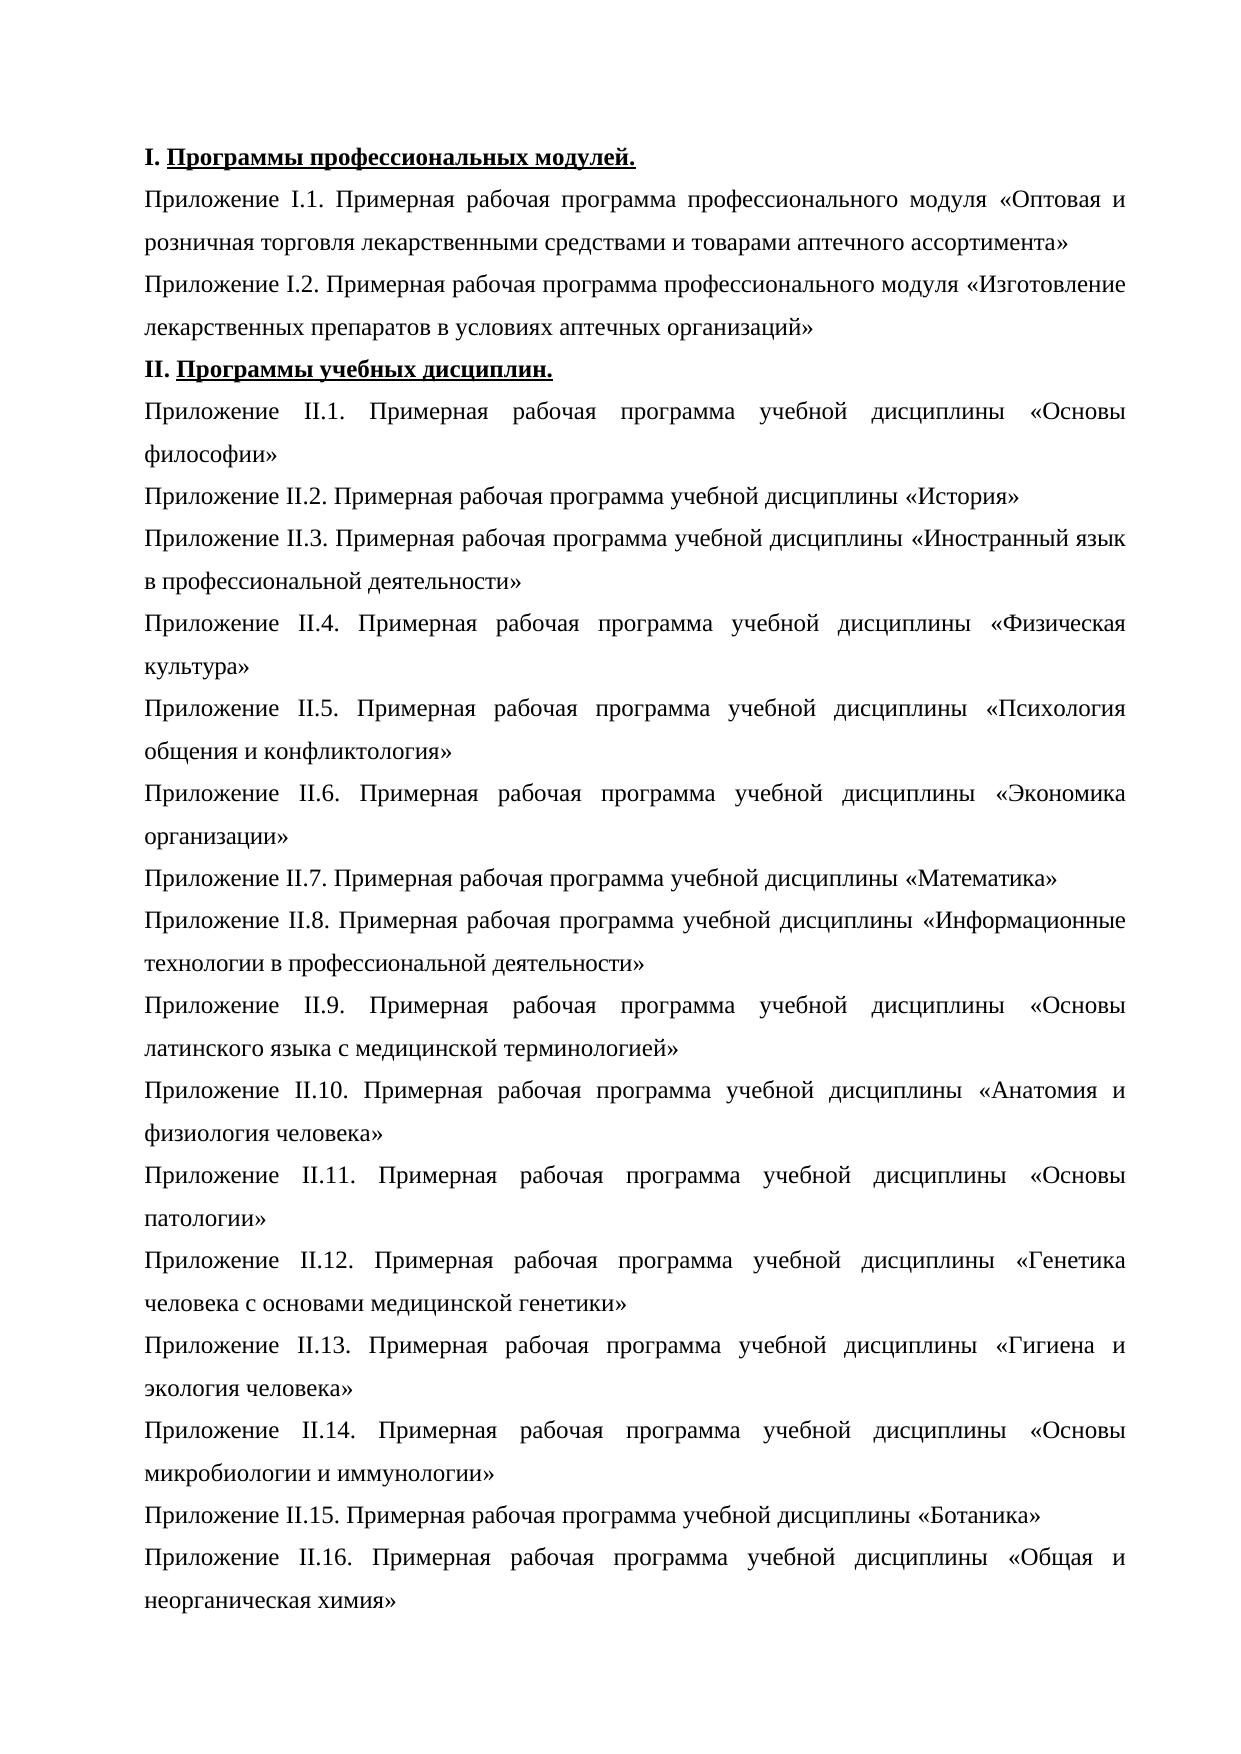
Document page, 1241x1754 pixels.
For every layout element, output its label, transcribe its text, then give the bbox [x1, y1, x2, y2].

table_cell Приложение II.7. Примерная рабочая программа учебной дисциплины «Математика» [133, 863, 1137, 905]
table_cell Приложение II.10. Примерная рабочая программа учебной дисциплины «Анатомия и физиология человека» [133, 1075, 1137, 1160]
table_cell II. Программы учебных дисциплин. [133, 354, 1137, 396]
table_cell Приложение II.4. Примерная рабочая программа учебной дисциплины «Физическая культура» [133, 608, 1137, 693]
table_cell Приложение II.14. Примерная рабочая программа учебной дисциплины «Основы микробиологии и иммунологии» [133, 1415, 1137, 1500]
table_cell Приложение II.12. Примерная рабочая программа учебной дисциплины «Генетика человека с основами медицинской генетики» [133, 1245, 1137, 1330]
table_cell Приложение II.2. Примерная рабочая программа учебной дисциплины «История» [133, 481, 1137, 523]
table_cell Приложение II.8. Примерная рабочая программа учебной дисциплины «Информационные технологии в профессиональной деятельности» [133, 905, 1137, 990]
table_cell Приложение II.6. Примерная рабочая программа учебной дисциплины «Экономика организации» [133, 778, 1137, 863]
table_cell Приложение II.16. Примерная рабочая программа учебной дисциплины «Общая и неорганическая химия» [133, 1542, 1137, 1627]
table_header I. Программы профессиональных модулей. [133, 142, 1137, 184]
table_cell Приложение II.11. Примерная рабочая программа учебной дисциплины «Основы патологии» [133, 1160, 1137, 1245]
table_cell Приложение II.3. Примерная рабочая программа учебной дисциплины «Иностранный язык в профессиональной деятельности» [133, 523, 1137, 608]
table_cell Приложение II.5. Примерная рабочая программа учебной дисциплины «Психология общения и конфликтология» [133, 693, 1137, 778]
table_cell Приложение II.15. Примерная рабочая программа учебной дисциплины «Ботаника» [133, 1500, 1137, 1542]
table_cell Приложение II.1. Примерная рабочая программа учебной дисциплины «Основы философии» [133, 396, 1137, 481]
table_cell Приложение I.1. Примерная рабочая программа профессионального модуля «Оптовая и розничная торговля лекарственными средствами и товарами аптечного ассортимента» [133, 184, 1137, 269]
table_cell Приложение I.2. Примерная рабочая программа профессионального модуля «Изготовление лекарственных препаратов в условиях аптечных организаций» [133, 269, 1137, 354]
table_cell Приложение II.9. Примерная рабочая программа учебной дисциплины «Основы латинского языка с медицинской терминологией» [133, 990, 1137, 1075]
table_cell Приложение II.13. Примерная рабочая программа учебной дисциплины «Гигиена и экология человека» [133, 1330, 1137, 1415]
